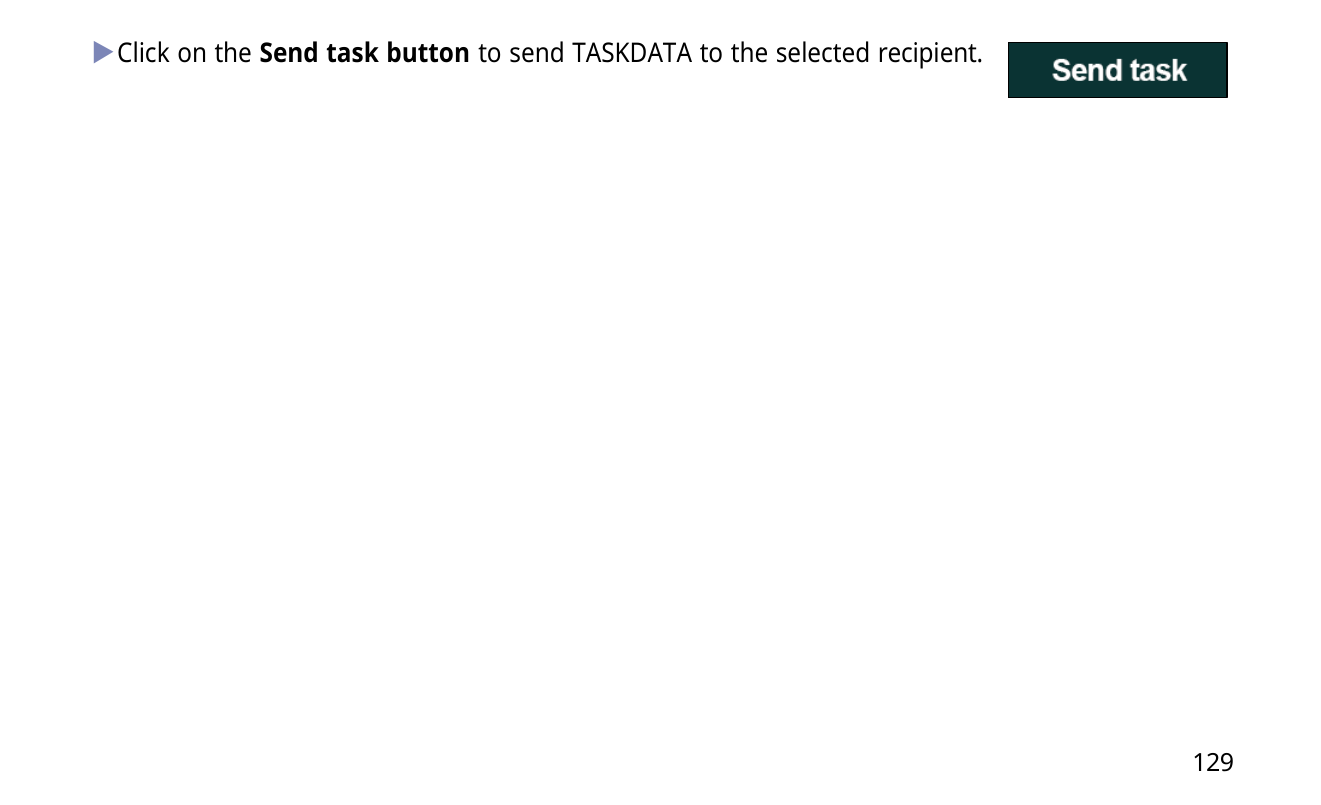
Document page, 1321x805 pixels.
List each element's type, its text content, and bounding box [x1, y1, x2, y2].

list Click on the Send task button to send TASKDATA to the selected recipient. [91, 33, 1258, 70]
picture [1009, 70, 1226, 97]
